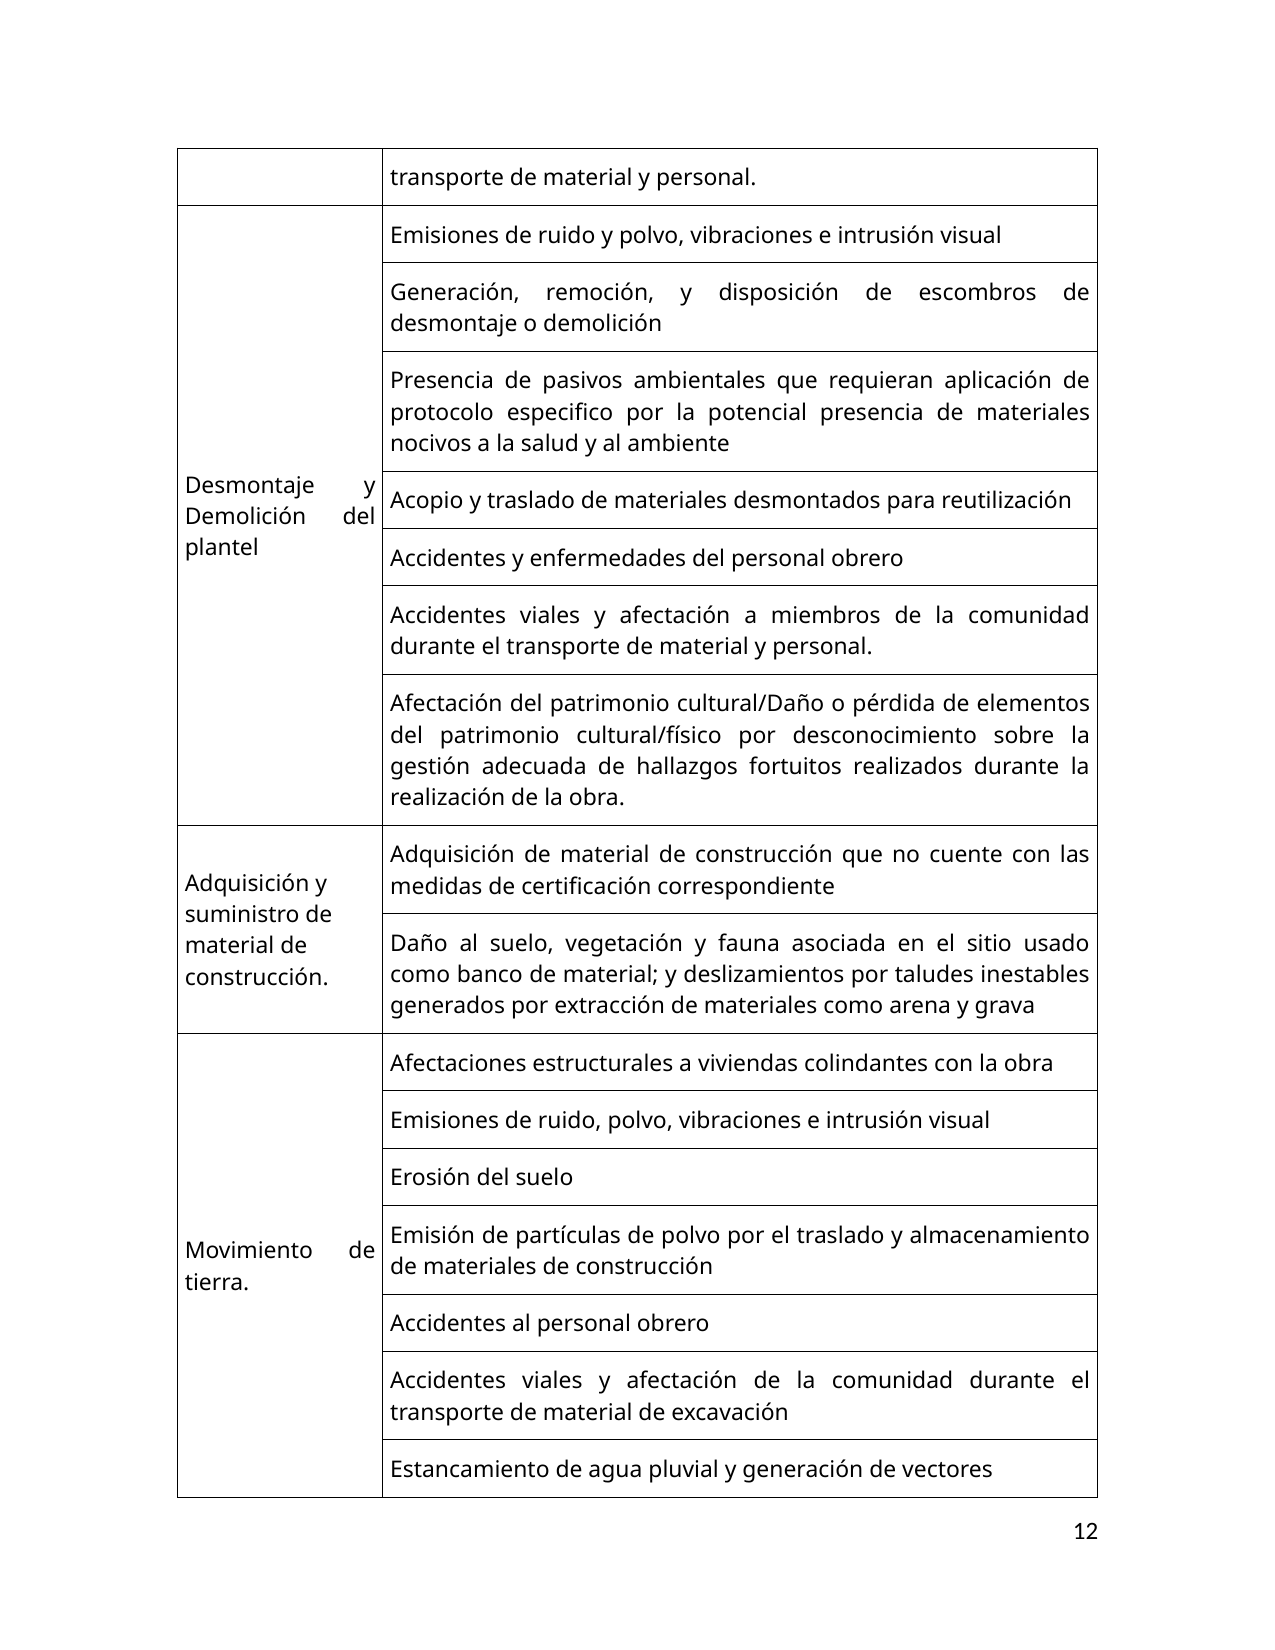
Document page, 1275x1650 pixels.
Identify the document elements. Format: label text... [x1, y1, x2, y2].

table_cell Afectaciones estructurales a viviendas colindantes con la obra [383, 1034, 1097, 1090]
table_cell Emisión de partículas de polvo por el traslado y almacenamiento de materiales de construcción [383, 1206, 1097, 1293]
table_cell Accidentes y enfermedades del personal obrero [383, 529, 1097, 585]
table_cell Erosión del suelo [383, 1149, 1097, 1205]
table_cell Desmontaje y Demolición del plantel [178, 206, 382, 825]
table_cell Daño al suelo, vegetación y fauna asociada en el sitio usado como banco de material; y deslizamientos por taludes inestables generados por extracción de materiales como arena y grava [383, 914, 1097, 1033]
table_cell Movimiento de tierra. [178, 1034, 382, 1497]
table_cell Adquisición y suministro de material de construcción. [178, 826, 382, 1033]
table_cell Acopio y traslado de materiales desmontados para reutilización [383, 472, 1097, 528]
table_cell Generación, remoción, y disposición de escombros de desmontaje o demolición [383, 263, 1097, 351]
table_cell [383, 149, 1097, 205]
table_cell Adquisición de material de construcción que no cuente con las medidas de certificación correspondiente [383, 826, 1097, 913]
table_cell Afectación del patrimonio cultural/Daño o pérdida de elementos del patrimonio cultural/físico por desconocimiento sobre la gestión adecuada de hallazgos fortuitos realizados durante la realización de la obra. [383, 675, 1097, 825]
table_cell Emisiones de ruido, polvo, vibraciones e intrusión visual [383, 1091, 1097, 1148]
table_cell Accidentes viales y afectación de la comunidad durante el transporte de material de excavación [383, 1352, 1097, 1439]
table_cell Presencia de pasivos ambientales que requieran aplicación de protocolo especifico por la potencial presencia de materiales nocivos a la salud y al ambiente [383, 352, 1097, 471]
table_cell Accidentes viales y afectación a miembros de la comunidad durante el transporte de material y personal. [383, 586, 1097, 674]
table_cell Estancamiento de agua pluvial y generación de vectores [383, 1440, 1097, 1497]
table_cell Emisiones de ruido y polvo, vibraciones e intrusión visual [383, 206, 1097, 262]
table_cell Accidentes al personal obrero [383, 1295, 1097, 1351]
